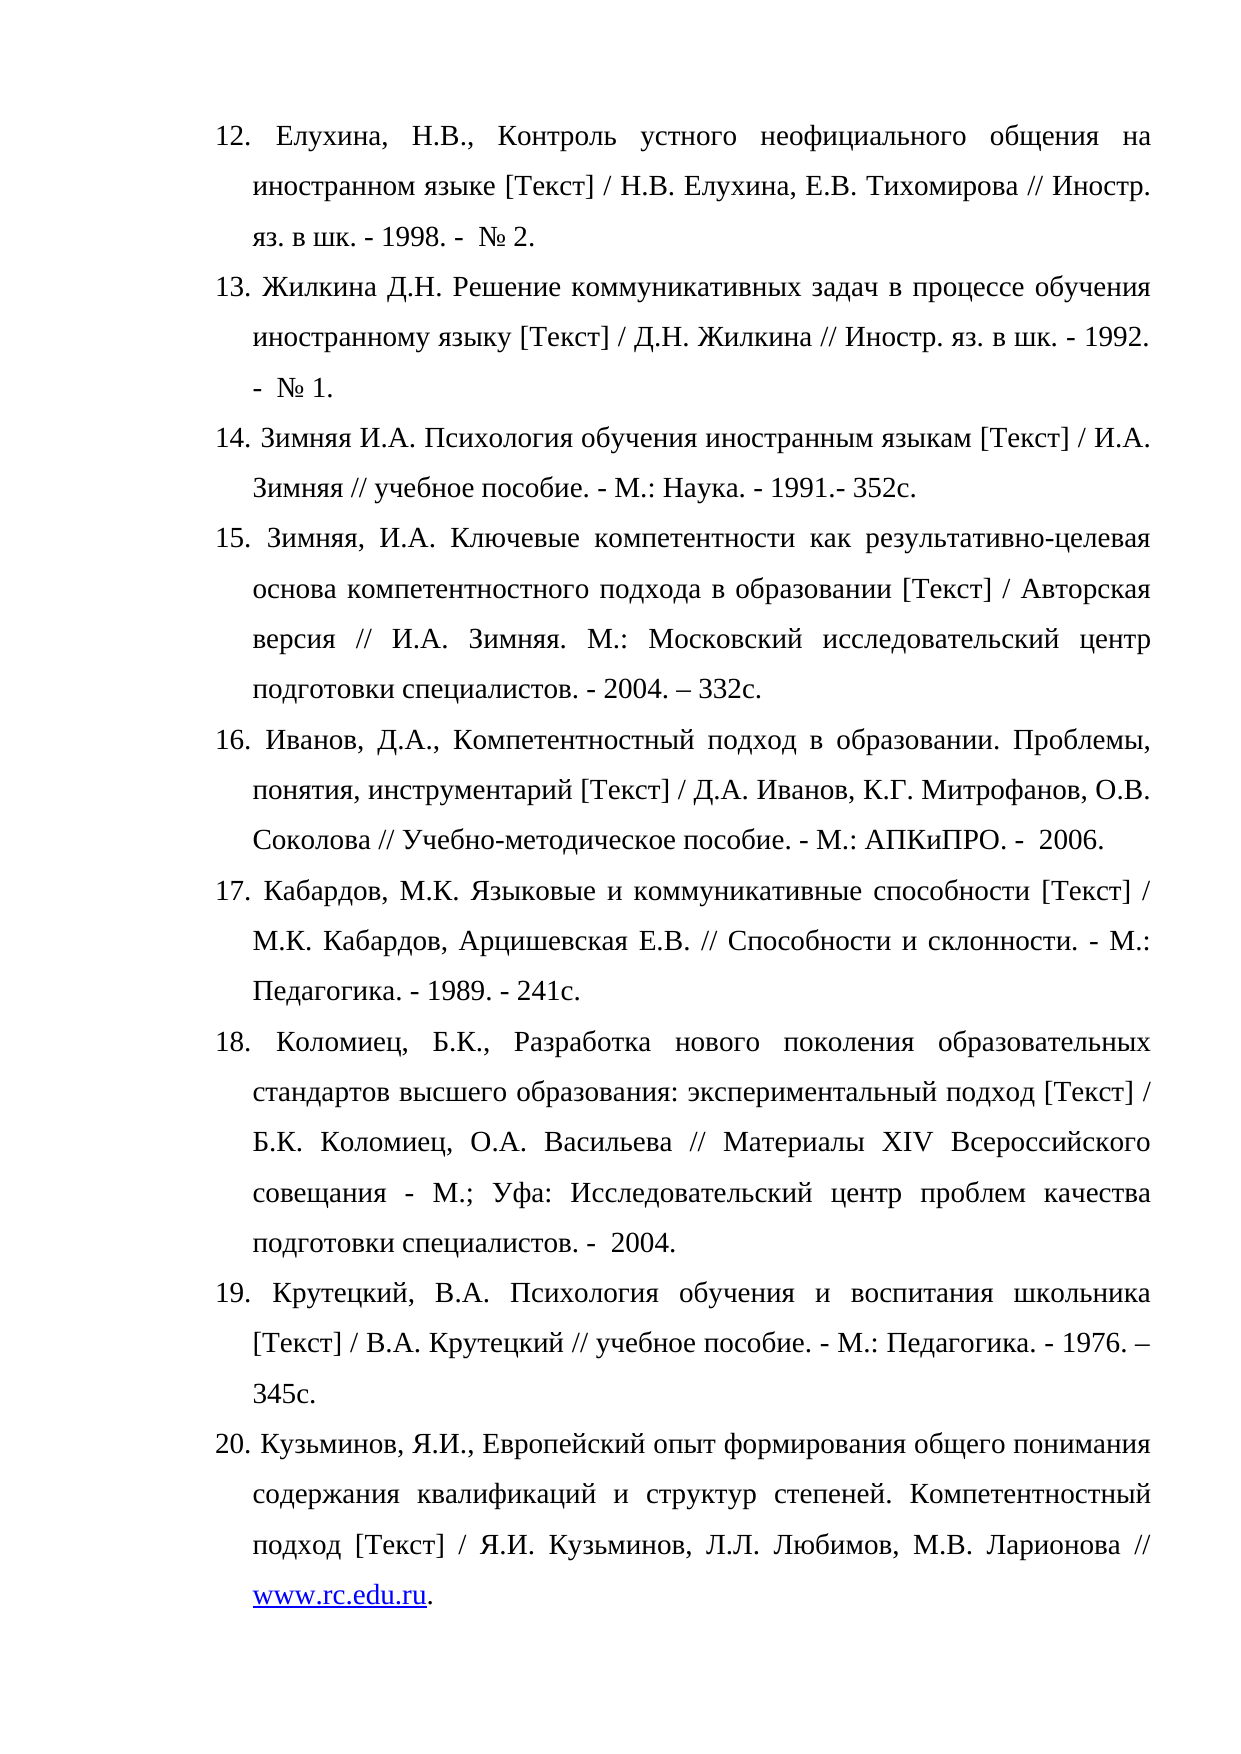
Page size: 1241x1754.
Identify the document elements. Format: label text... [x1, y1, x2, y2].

list Зимняя И.А. Психология обучения иностранным языкам [Текст] / И.А. Зимняя // учебное пособие. - М.: Наука. - 1991.- 352с. [215, 420, 1152, 504]
list Кузьминов, Я.И., Европейский опыт формирования общего понимания содержания квалификаций и структур степеней. Компетентностный подход [Текст] / Я.И. Кузьминов, Л.Л. Любимов, М.В. Ларионова // www.rc.edu.ru. [215, 1426, 1152, 1611]
list Жилкина Д.Н. Решение коммуникативных задач в процессе обучения иностранному языку [Текст] / Д.Н. Жилкина // Иностр. яз. в шк. - 1992. - № 1. [215, 269, 1152, 403]
list Коломиец, Б.К., Разработка нового поколения образовательных стандартов высшего образования: экспериментальный подход [Текст] / Б.К. Коломиец, О.А. Васильева // Материалы XIV Всероссийского совещания - М.; Уфа: Исследовательский центр проблем качества подготовки специалистов. - 2004. [215, 1024, 1152, 1258]
list Елухина, Н.В., Контроль устного неофициального общения на иностранном языке [Текст] / Н.В. Елухина, Е.В. Тихомирова // Иностр. яз. в шк. - 1998. - № 2. [215, 118, 1152, 252]
list Крутецкий, В.А. Психология обучения и воспитания школьника [Текст] / В.А. Крутецкий // учебное пособие. - М.: Педагогика. - 1976. – 345с. [215, 1275, 1152, 1409]
list Кабардов, М.К. Языковые и коммуникативные способности [Текст] / М.К. Кабардов, Арцишевская Е.В. // Способности и склонности. - М.: Педагогика. - 1989. - 241с. [215, 873, 1152, 1007]
list Зимняя, И.А. Ключевые компетентности как результативно-целевая основа компетентностного подхода в образовании [Текст] / Авторская версия // И.А. Зимняя. М.: Московский исследовательский центр подготовки специалистов. - 2004. – 332с. [215, 521, 1152, 705]
list Иванов, Д.А., Компетентностный подход в образовании. Проблемы, понятия, инструментарий [Текст] / Д.А. Иванов, К.Г. Митрофанов, О.В. Соколова // Учебно-методическое пособие. - М.: АПКиПРО. - 2006. [215, 722, 1152, 856]
